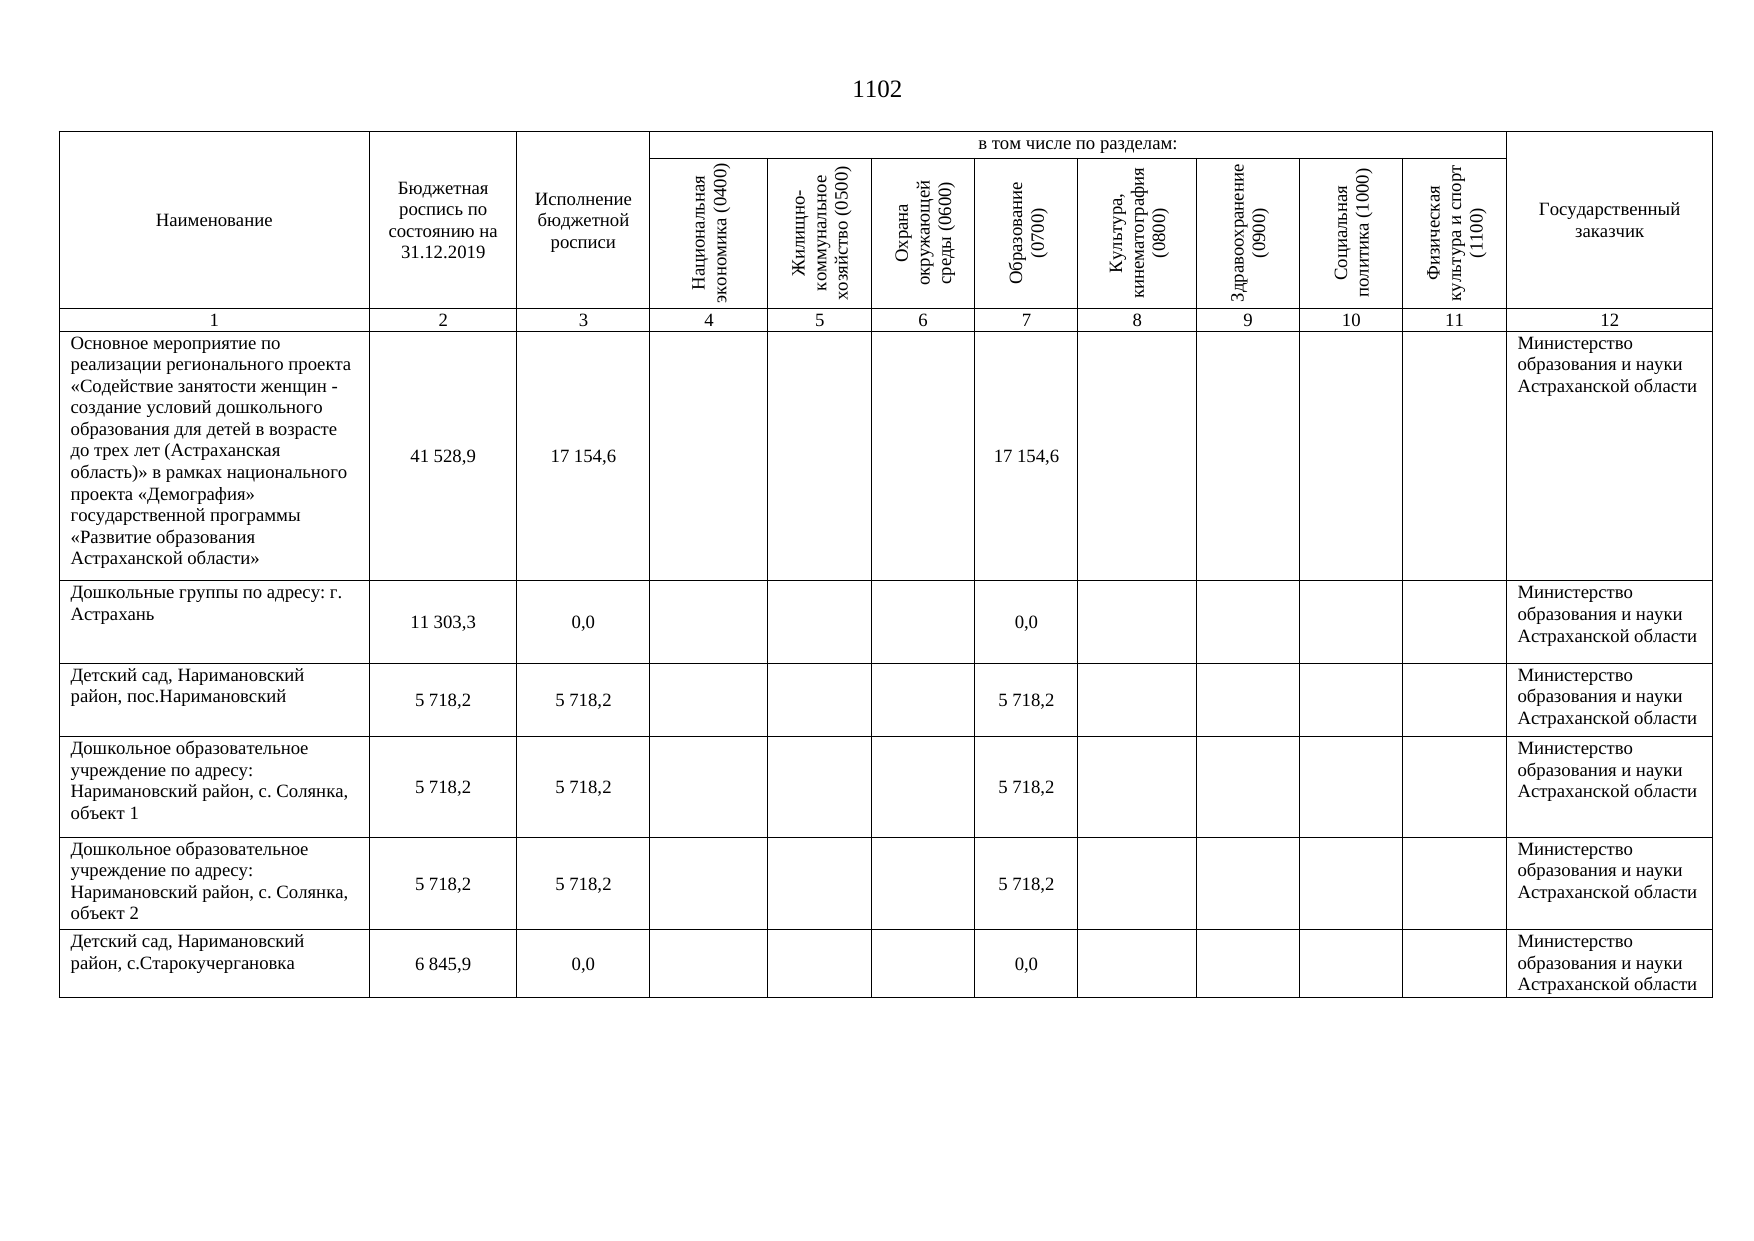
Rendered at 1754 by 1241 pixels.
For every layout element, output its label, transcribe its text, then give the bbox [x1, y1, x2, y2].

table_cell Министерство образования и науки Астраханской области [1507, 581, 1712, 663]
table_cell [768, 737, 871, 837]
table_cell 5 718,2 [975, 838, 1077, 929]
table_cell [1197, 581, 1299, 663]
table_cell 11 303,3 [370, 581, 516, 663]
table_cell 6 845,9 [370, 930, 516, 997]
table_cell [1403, 737, 1506, 837]
table_cell [1078, 581, 1196, 663]
table_header Наименование [60, 132, 369, 308]
table_cell [650, 930, 767, 997]
table_cell [1078, 930, 1196, 997]
table_cell 3 [517, 309, 649, 331]
table_cell [1300, 930, 1402, 997]
table_cell [1197, 332, 1299, 580]
table_cell [768, 930, 871, 997]
table_cell Дошкольные группы по адресу: г. Астрахань [60, 581, 369, 663]
table_cell 5 718,2 [517, 737, 649, 837]
table_cell 0,0 [517, 581, 649, 663]
table_cell [1197, 930, 1299, 997]
table_cell Министерство образования и науки Астраханской области [1507, 838, 1712, 929]
table_cell [1403, 930, 1506, 997]
table_cell Министерство образования и науки Астраханской области [1507, 332, 1712, 580]
table_header Бюджетная роспись по состоянию на 31.12.2019 [370, 132, 516, 308]
table_cell [872, 838, 974, 929]
table_cell [1300, 737, 1402, 837]
table_cell [650, 664, 767, 736]
table_cell 7 [975, 309, 1077, 331]
table_cell Министерство образования и науки Астраханской области [1507, 737, 1712, 837]
table_cell [768, 581, 871, 663]
table_cell 17 154,6 [975, 332, 1077, 580]
table_cell 4 [650, 309, 767, 331]
table_cell 5 718,2 [370, 664, 516, 736]
table_cell Детский сад, Наримановский район, с.Старокучергановка [60, 930, 369, 997]
table_cell 17 154,6 [517, 332, 649, 580]
table_cell [1197, 664, 1299, 736]
table_cell 5 718,2 [517, 838, 649, 929]
table_cell 0,0 [975, 930, 1077, 997]
table_cell Культура, кинематография (0800) [1078, 159, 1196, 308]
table_cell 5 718,2 [975, 737, 1077, 837]
table_cell Дошкольное образовательное учреждение по адресу: Наримановский район, с. Солянка, объект 1 [60, 737, 369, 837]
table_cell [1300, 664, 1402, 736]
table_cell Основное мероприятие по реализации регионального проекта «Содействие занятости женщин - создание условий дошкольного образования для детей в возрасте до трех лет (Астраханская область)» в рамках национального проекта «Демография» государственной программы «Развитие образования Астраханской области» [60, 332, 369, 580]
table_cell 41 528,9 [370, 332, 516, 580]
table_cell Дошкольное образовательное учреждение по адресу: Наримановский район, с. Солянка, объект 2 [60, 838, 369, 929]
table_cell 5 718,2 [370, 737, 516, 837]
table_cell 0,0 [517, 930, 649, 997]
table_cell [1078, 838, 1196, 929]
table_cell 5 [768, 309, 871, 331]
table_cell [1078, 332, 1196, 580]
table_cell [1403, 581, 1506, 663]
table_cell Социальная политика (1000) [1300, 159, 1402, 308]
table_cell 9 [1197, 309, 1299, 331]
table_header в том числе по разделам: [650, 132, 1506, 158]
table_cell [872, 930, 974, 997]
table_header Государственный заказчик [1507, 132, 1712, 308]
table_cell 12 [1507, 309, 1712, 331]
table_header Исполнение бюджетной росписи [517, 132, 649, 308]
table_cell [650, 838, 767, 929]
table_cell Детский сад, Наримановский район, пос.Наримановский [60, 664, 369, 736]
table_cell 6 [872, 309, 974, 331]
table_cell [768, 664, 871, 736]
table_cell [768, 332, 871, 580]
table_cell [1300, 581, 1402, 663]
table_cell 2 [370, 309, 516, 331]
table_cell Жилищно-коммунальное хозяйство (0500) [768, 159, 871, 308]
table_cell [650, 332, 767, 580]
table_cell [650, 581, 767, 663]
table_cell 0,0 [975, 581, 1077, 663]
table_cell [1403, 332, 1506, 580]
table_cell Национальная экономика (0400) [650, 159, 767, 308]
table_cell 1 [60, 309, 369, 331]
table_cell [1300, 332, 1402, 580]
table_cell Министерство образования и науки Астраханской области [1507, 664, 1712, 736]
table_cell [1403, 664, 1506, 736]
table_cell 5 718,2 [370, 838, 516, 929]
table_cell [1197, 737, 1299, 837]
table_cell [650, 737, 767, 837]
table_cell [768, 838, 871, 929]
table_cell 5 718,2 [517, 664, 649, 736]
table_cell [1078, 737, 1196, 837]
table_cell [872, 332, 974, 580]
table_cell Охрана окружающей среды (0600) [872, 159, 974, 308]
table_cell 11 [1403, 309, 1506, 331]
table_cell [1300, 838, 1402, 929]
table_cell [872, 737, 974, 837]
table_cell Образование (0700) [975, 159, 1077, 308]
table_cell [1197, 838, 1299, 929]
table_cell Здравоохранение (0900) [1197, 159, 1299, 308]
table_cell [1078, 664, 1196, 736]
table_cell Министерство образования и науки Астраханской области [1507, 930, 1712, 997]
table_cell [1403, 838, 1506, 929]
table_cell 8 [1078, 309, 1196, 331]
table_cell [872, 664, 974, 736]
table_cell 10 [1300, 309, 1402, 331]
table_cell [872, 581, 974, 663]
table_cell 5 718,2 [975, 664, 1077, 736]
table_cell Физическая культура и спорт (1100) [1403, 159, 1506, 308]
